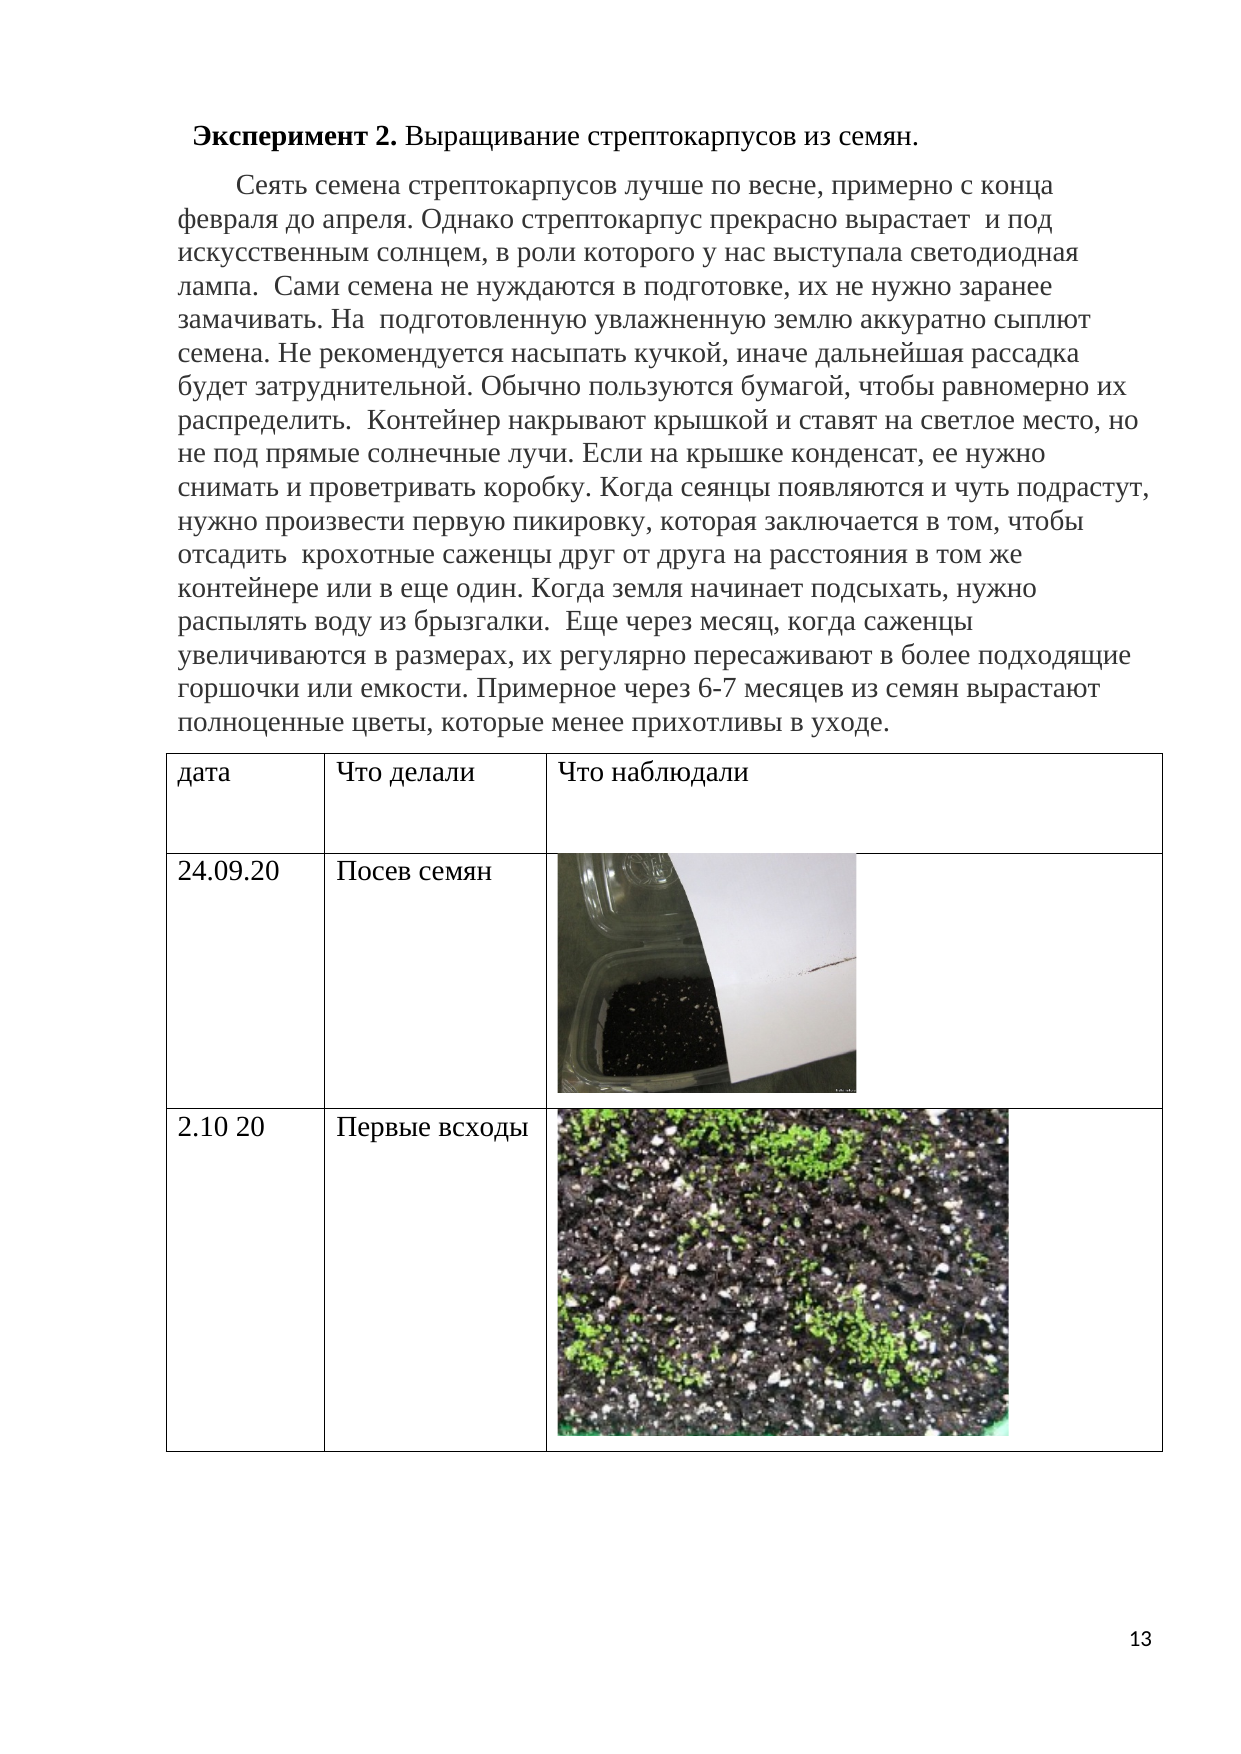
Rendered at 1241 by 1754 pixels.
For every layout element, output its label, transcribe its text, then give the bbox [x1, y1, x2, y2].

table_header Что наблюдали [547, 754, 1162, 852]
table_header дата [167, 754, 324, 852]
table_cell Первые всходы [325, 1109, 546, 1451]
table_cell Посев семян [325, 854, 546, 1108]
table_cell [547, 1109, 1162, 1451]
table_cell 24.09.20 [167, 854, 324, 1108]
text Сеять семена стрептокарпусов лучше по весне, примерно с конца февраля до апреля. Однако стрептокарпус прекрасно вырастает и под искусственным солнцем, в роли которого у нас выступала светодиодная лампа. Сами семена не нуждаются в подготовке, их не нужно заранее замачивать. На подготовленную увлажненную землю аккуратно сыплют семена. Не рекомендуется насыпать кучкой, иначе дальнейшая рассадка будет затруднительной. Обычно пользуются бумагой, чтобы равномерно их распределить. Контейнер накрывают крышкой и ставят на светлое место, но не под прямые солнечные лучи. Если на крышке конденсат, ее нужно снимать и проветривать коробку. Когда сеянцы появляются и чуть подрастут, нужно произвести первую пикировку, которая заключается в том, чтобы отсадить крохотные саженцы друг от друга на расстояния в том же контейнере или в еще один. Когда земля начинает подсыхать, нужно распылять воду из брызгалки. Еще через месяц, когда саженцы увеличиваются в размерах, их регулярно пересаживают в более подходящие горшочки или емкости. Примерное через 6-7 месяцев из семян вырастают полноценные цветы, которые менее прихотливы в уходе. [177, 167, 1152, 737]
table_cell 2.10 20 [167, 1109, 324, 1451]
table_header Что делали [325, 754, 546, 852]
table_cell [547, 854, 1162, 1108]
picture [557, 853, 857, 1093]
picture [557, 1109, 1009, 1436]
text Эксперимент 2. Выращивание стрептокарпусов из семян. [177, 118, 1152, 152]
